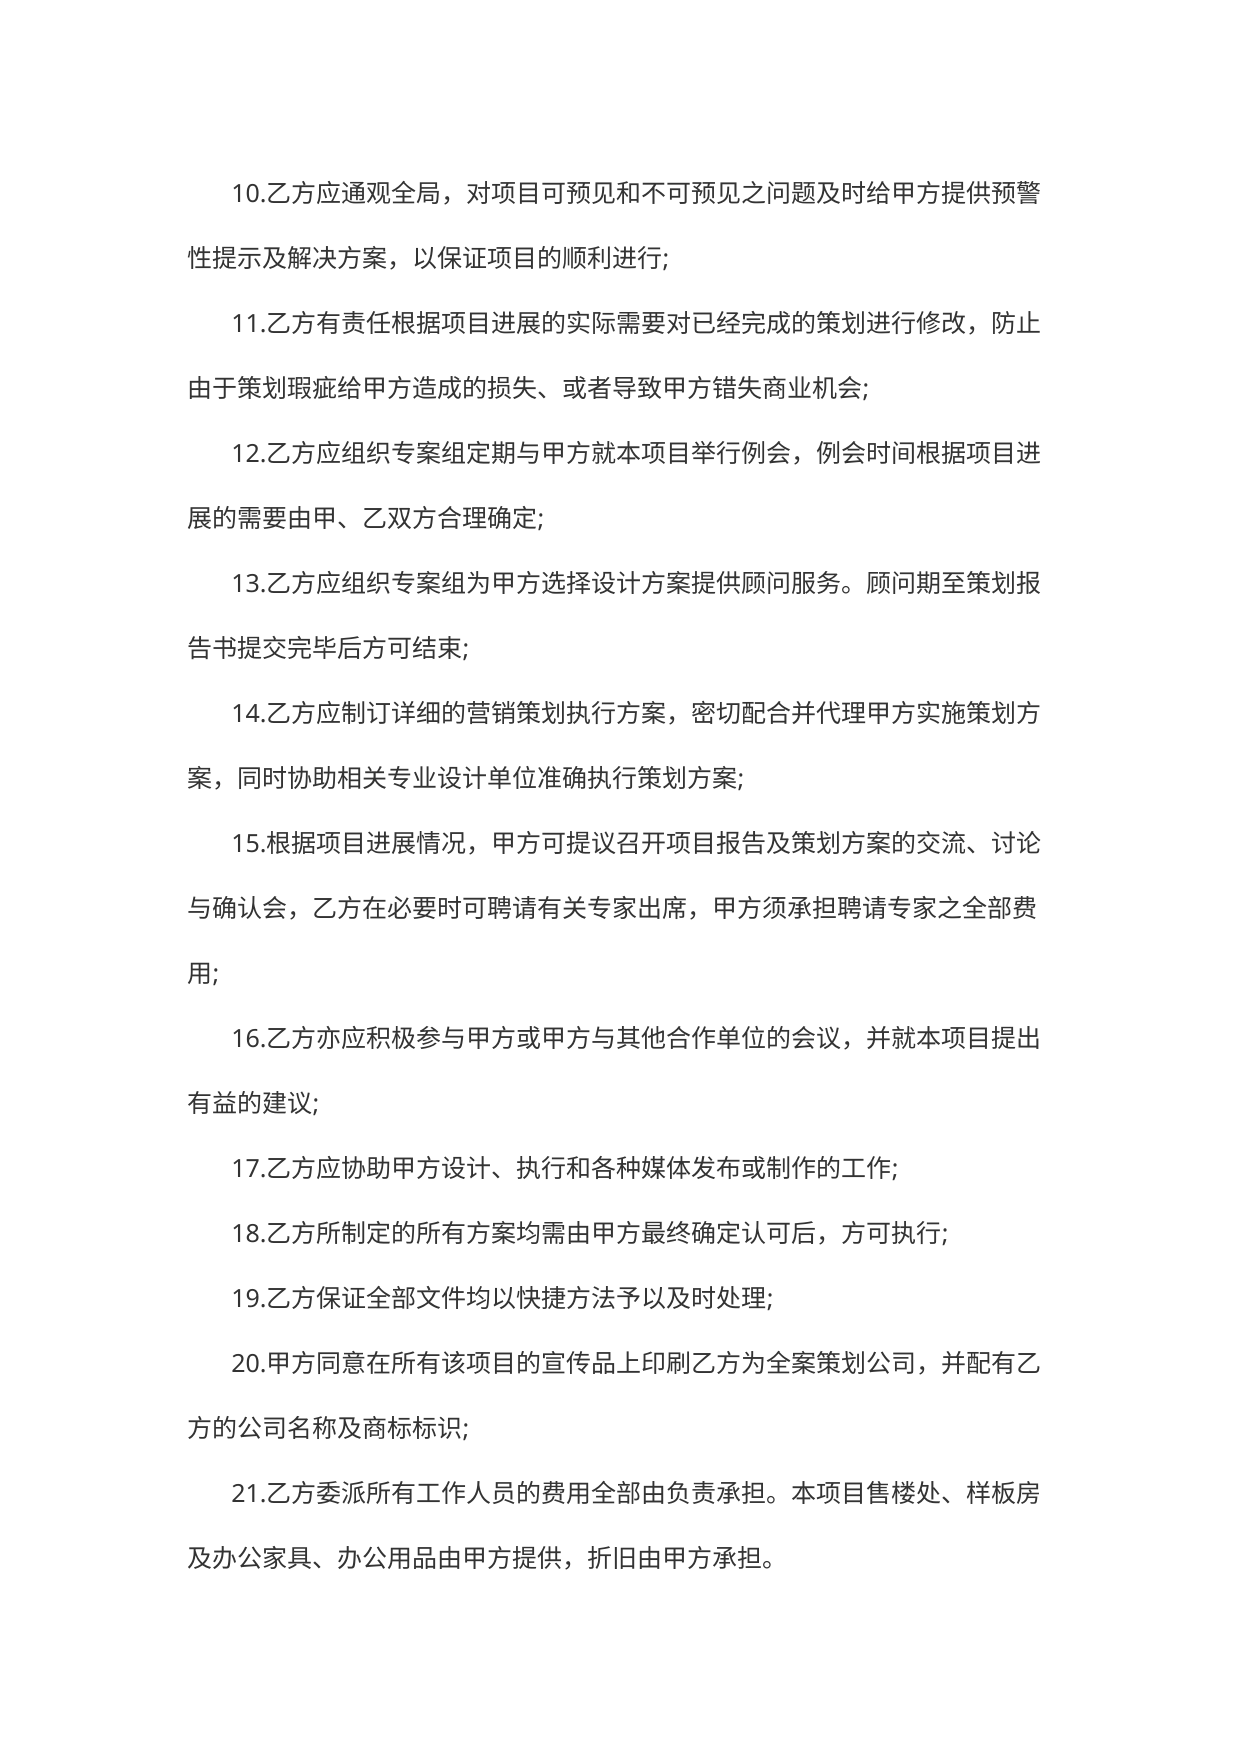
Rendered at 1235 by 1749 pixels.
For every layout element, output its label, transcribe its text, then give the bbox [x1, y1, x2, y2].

text 15.根据项目进展情况，甲方可提议召开项目报告及策划方案的交流、讨论与确认会，乙方在必要时可聘请有关专家出席，甲方须承担聘请专家之全部费用; [187, 809, 1047, 1004]
text 13.乙方应组织专案组为甲方选择设计方案提供顾问服务。顾问期至策划报告书提交完毕后方可结束; [187, 549, 1047, 679]
text 14.乙方应制订详细的营销策划执行方案，密切配合并代理甲方实施策划方案，同时协助相关专业设计单位准确执行策划方案; [187, 679, 1047, 809]
text 18.乙方所制定的所有方案均需由甲方最终确定认可后，方可执行; [187, 1199, 1047, 1264]
text 17.乙方应协助甲方设计、执行和各种媒体发布或制作的工作; [187, 1134, 1047, 1199]
text 12.乙方应组织专案组定期与甲方就本项目举行例会，例会时间根据项目进展的需要由甲、乙双方合理确定; [187, 419, 1047, 549]
text 20.甲方同意在所有该项目的宣传品上印刷乙方为全案策划公司，并配有乙方的公司名称及商标标识; [187, 1329, 1047, 1459]
text 11.乙方有责任根据项目进展的实际需要对已经完成的策划进行修改，防止由于策划瑕疵给甲方造成的损失、或者导致甲方错失商业机会; [187, 289, 1047, 419]
text 10.乙方应通观全局，对项目可预见和不可预见之问题及时给甲方提供预警性提示及解决方案，以保证项目的顺利进行; [187, 159, 1047, 289]
text 19.乙方保证全部文件均以快捷方法予以及时处理; [187, 1264, 1047, 1329]
text 16.乙方亦应积极参与甲方或甲方与其他合作单位的会议，并就本项目提出有益的建议; [187, 1004, 1047, 1134]
text 21.乙方委派所有工作人员的费用全部由负责承担。本项目售楼处、样板房及办公家具、办公用品由甲方提供，折旧由甲方承担。 [187, 1459, 1047, 1589]
